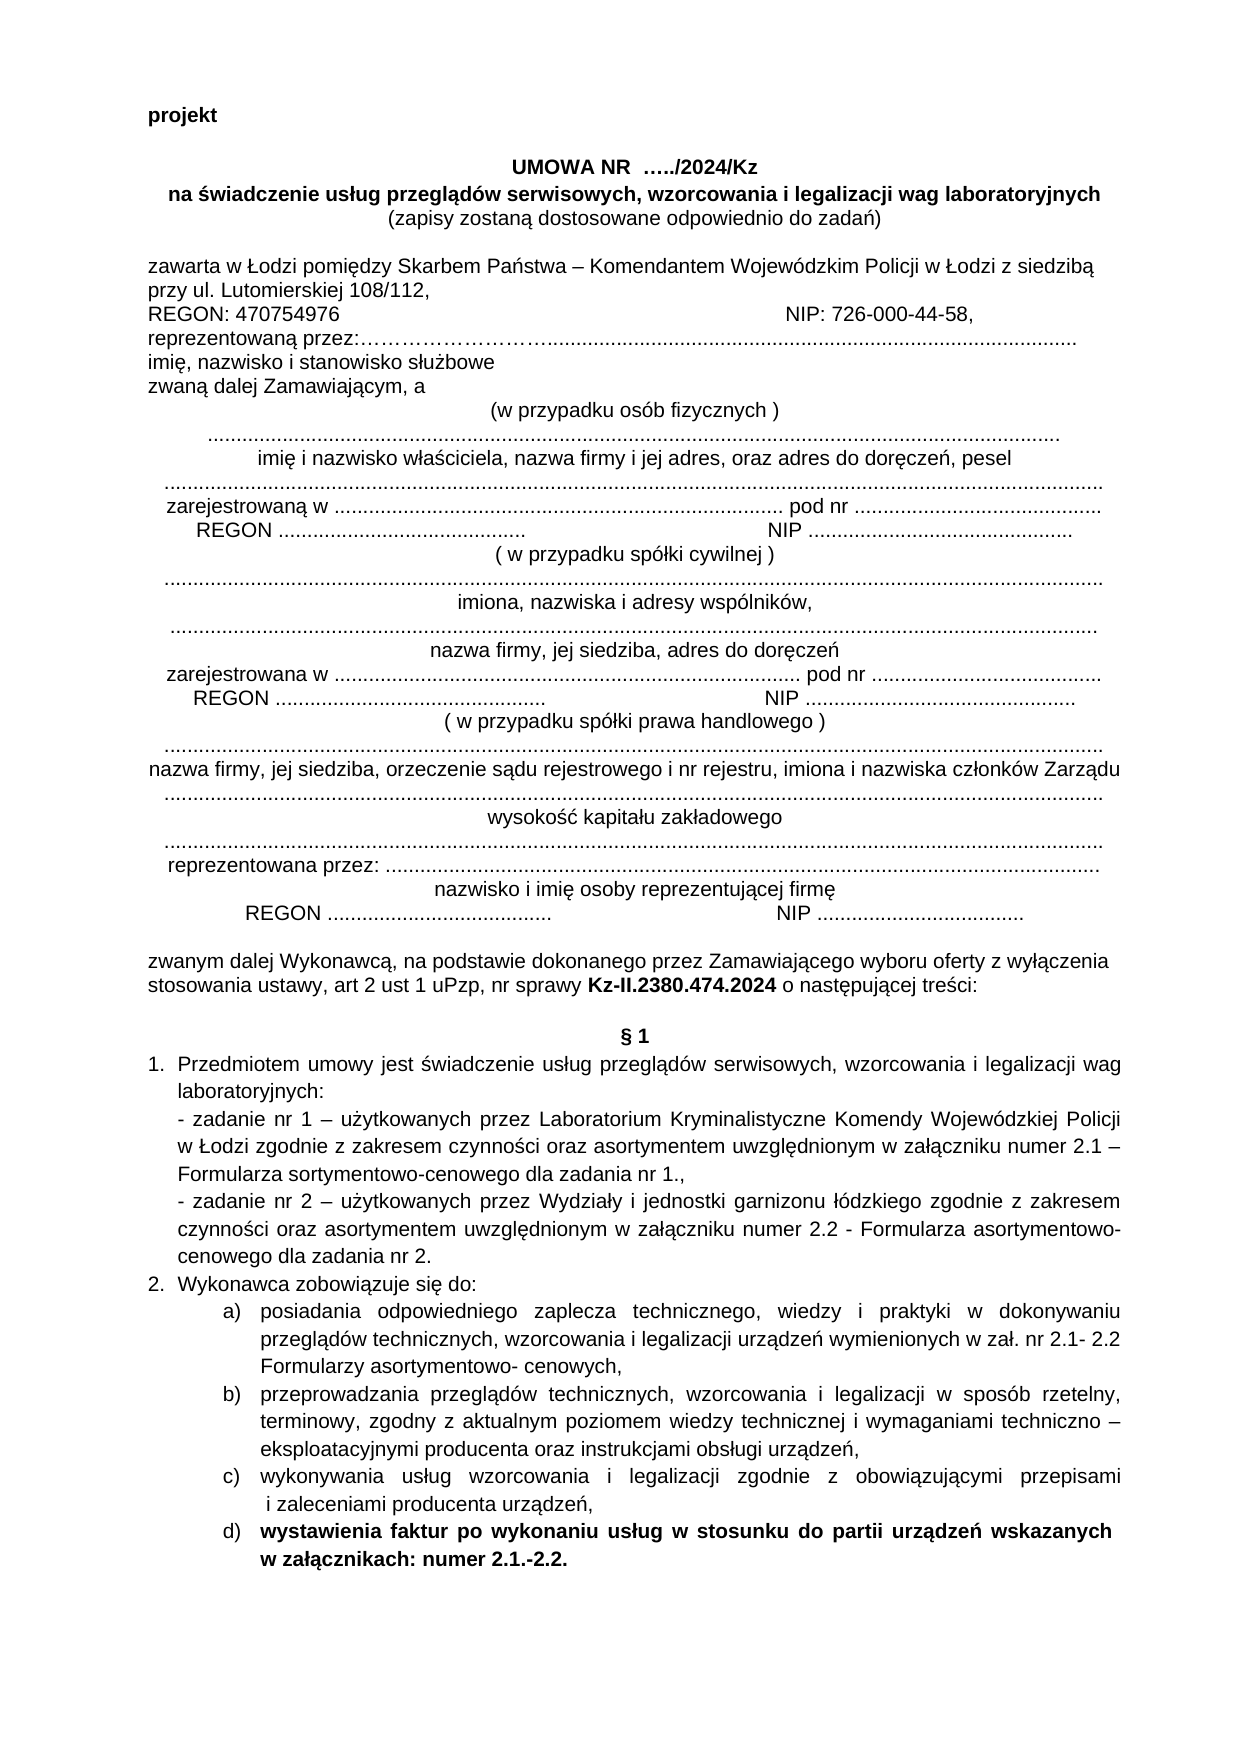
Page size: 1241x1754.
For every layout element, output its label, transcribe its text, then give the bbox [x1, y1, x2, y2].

text nazwa firmy, jej siedziba, adres do doręczeń [148, 637, 1122, 661]
text zarejestrowaną w .............................................................................. pod nr ........................................... [148, 494, 1122, 518]
text REGON ............................................... NIP ............................................... [148, 685, 1122, 709]
list Wykonawca zobowiązuje się do: [148, 1272, 1122, 1296]
text na świadczenie usług przeglądów serwisowych, wzorcowania i legalizacji wag laboratoryjnych [148, 182, 1122, 206]
text UMOWA NR …../2024/Kz [148, 155, 1122, 179]
list - zadanie nr 2 – użytkowanych przez Wydziały i jednostki garnizonu łódzkiego zgodnie z zakresem czynności oraz asortymentem uwzględnionym w załączniku numer 2.2 - Formularza asortymentowo-cenowego dla zadania nr 2. [177, 1189, 1122, 1268]
text zawarta w Łodzi pomiędzy Skarbem Państwa – Komendantem Wojewódzkim Policji w Łodzi z siedzibą przy ul. Lutomierskiej 108/112, [148, 254, 1122, 302]
text ................................................................................................................................................................... [148, 733, 1122, 757]
text (zapisy zostaną dostosowane odpowiednio do zadań) [148, 206, 1122, 230]
text REGON ....................................... NIP .................................... [148, 901, 1122, 925]
text reprezentowaną przez:………………………............................................................................................ [148, 326, 1122, 350]
text ................................................................................................................................................................... [148, 781, 1122, 805]
text imię i nazwisko właściciela, nazwa firmy i jej adres, oraz adres do doręczeń, pesel [148, 446, 1122, 470]
text nazwisko i imię osoby reprezentującej firmę [148, 877, 1122, 901]
list wykonywania usług wzorcowania i legalizacji zgodnie z obowiązującymi przepisami i zaleceniami producenta urządzeń, [223, 1464, 1122, 1516]
text zarejestrowana w ................................................................................. pod nr ........................................ [148, 661, 1122, 685]
text REGON: 470754976 NIP: 726-000-44-58, [148, 302, 1122, 326]
text imiona, nazwiska i adresy wspólników, [148, 589, 1122, 613]
text wysokość kapitału zakładowego [148, 805, 1122, 829]
text ( w przypadku spółki prawa handlowego ) [148, 709, 1122, 733]
text ................................................................................................................................................................... [148, 470, 1122, 494]
list Przedmiotem umowy jest świadczenie usług przeglądów serwisowych, wzorcowania i legalizacji wag laboratoryjnych: [148, 1052, 1122, 1103]
text reprezentowana przez: ............................................................................................................................ [148, 853, 1122, 877]
text nazwa firmy, jej siedziba, orzeczenie sądu rejestrowego i nr rejestru, imiona i nazwiska członków Zarządu [148, 757, 1122, 781]
list przeprowadzania przeglądów technicznych, wzorcowania i legalizacji w sposób rzetelny, terminowy, zgodny z aktualnym poziomem wiedzy technicznej i wymaganiami techniczno – eksploatacyjnymi producenta oraz instrukcjami obsługi urządzeń, [223, 1382, 1122, 1461]
text § 1 [148, 1024, 1122, 1048]
text ................................................................................................................................................................... [148, 566, 1122, 589]
text REGON ........................................... NIP .............................................. [148, 518, 1122, 542]
text .................................................................................................................................................... [148, 422, 1122, 446]
list - zadanie nr 1 – użytkowanych przez Laboratorium Kryminalistyczne Komendy Wojewódzkiej Policji w Łodzi zgodnie z zakresem czynności oraz asortymentem uwzględnionym w załączniku numer 2.1 – Formularza sortymentowo-cenowego dla zadania nr 1., [177, 1107, 1122, 1186]
list posiadania odpowiedniego zaplecza technicznego, wiedzy i praktyki w dokonywaniu przeglądów technicznych, wzorcowania i legalizacji urządzeń wymienionych w zał. nr 2.1- 2.2 Formularzy asortymentowo- cenowych, [223, 1299, 1122, 1378]
text ( w przypadku spółki cywilnej ) [148, 542, 1122, 566]
text zwaną dalej Zamawiającym, a [148, 374, 1122, 398]
text projekt [148, 103, 1122, 127]
text imię, nazwisko i stanowisko służbowe [148, 350, 1122, 374]
text zwanym dalej Wykonawcą, na podstawie dokonanego przez Zamawiającego wyboru oferty z wyłączenia stosowania ustawy, art 2 ust 1 uPzp, nr sprawy Kz-II.2380.474.2024 o następującej treści: [148, 949, 1122, 997]
text ................................................................................................................................................................. [148, 613, 1122, 637]
list wystawienia faktur po wykonaniu usług w stosunku do partii urządzeń wskazanych w załącznikach: numer 2.1.-2.2. [223, 1519, 1122, 1571]
text ................................................................................................................................................................... [148, 829, 1122, 853]
text (w przypadku osób fizycznych ) [148, 398, 1122, 422]
